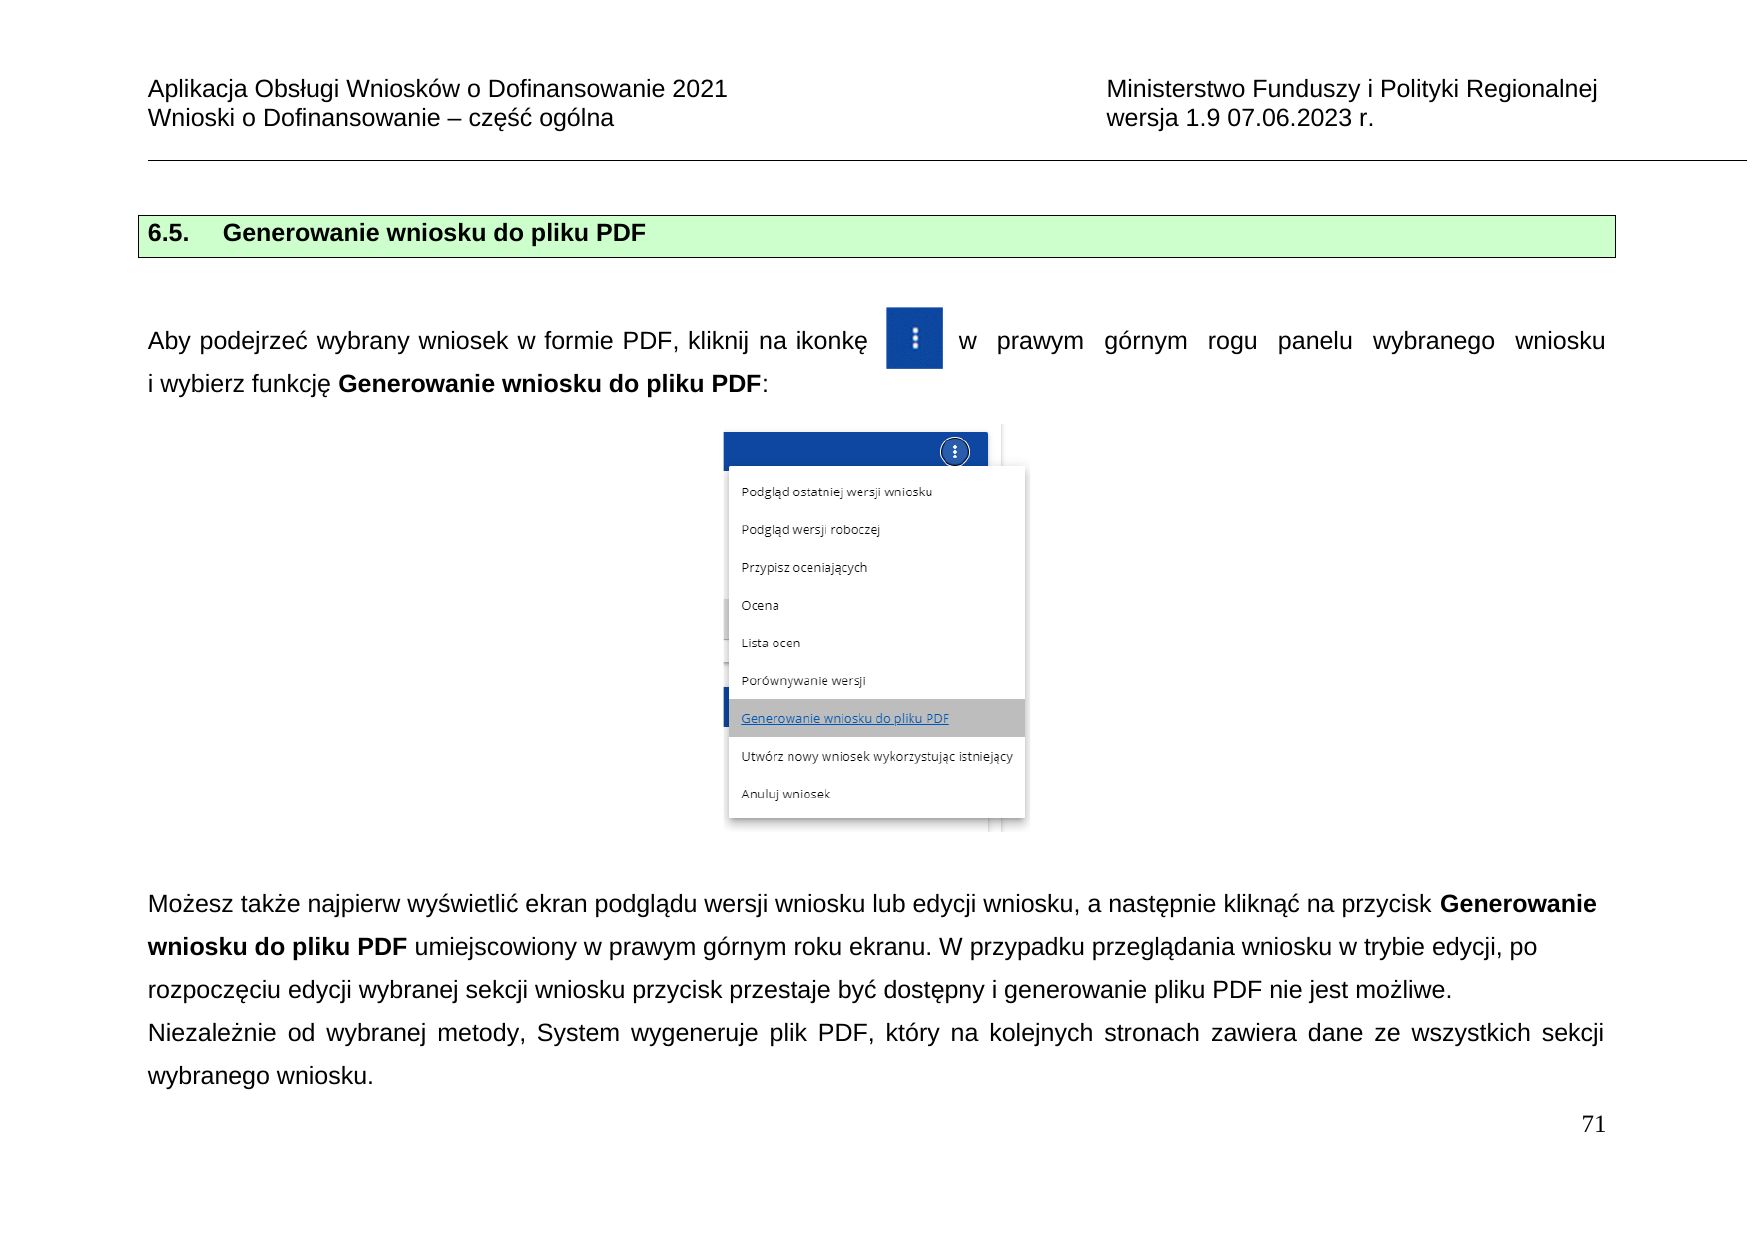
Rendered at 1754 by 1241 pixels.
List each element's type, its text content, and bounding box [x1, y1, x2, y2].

picture [887, 308, 942, 368]
text Możesz także najpierw wyświetlić ekran podglądu wersji wniosku lub edycji wniosku, a następnie kliknąć na przycisk Generowanie wniosku do pliku PDF umiejscowiony w prawym górnym roku ekranu. W przypadku przeglądania wniosku w trybie edycji, po rozpoczęciu edycji wybranej sekcji wniosku przycisk przestaje być dostępny i generowanie pliku PDF nie jest możliwe. [148, 889, 1606, 1004]
subtitle Generowanie wniosku do pliku PDF [139, 216, 1615, 257]
picture [723, 424, 1031, 832]
text Niezależnie od wybranej metody, System wygeneruje plik PDF, który na kolejnych stronach zawiera dane ze wszystkich sekcji wybranego wniosku. [148, 1018, 1606, 1090]
text Aby podejrzeć wybrany wniosek w formie PDF, kliknij na ikonkę w prawym górnym rogu panelu wybranego wniosku i wybierz funkcję Generowanie wniosku do pliku PDF: [148, 326, 1606, 398]
